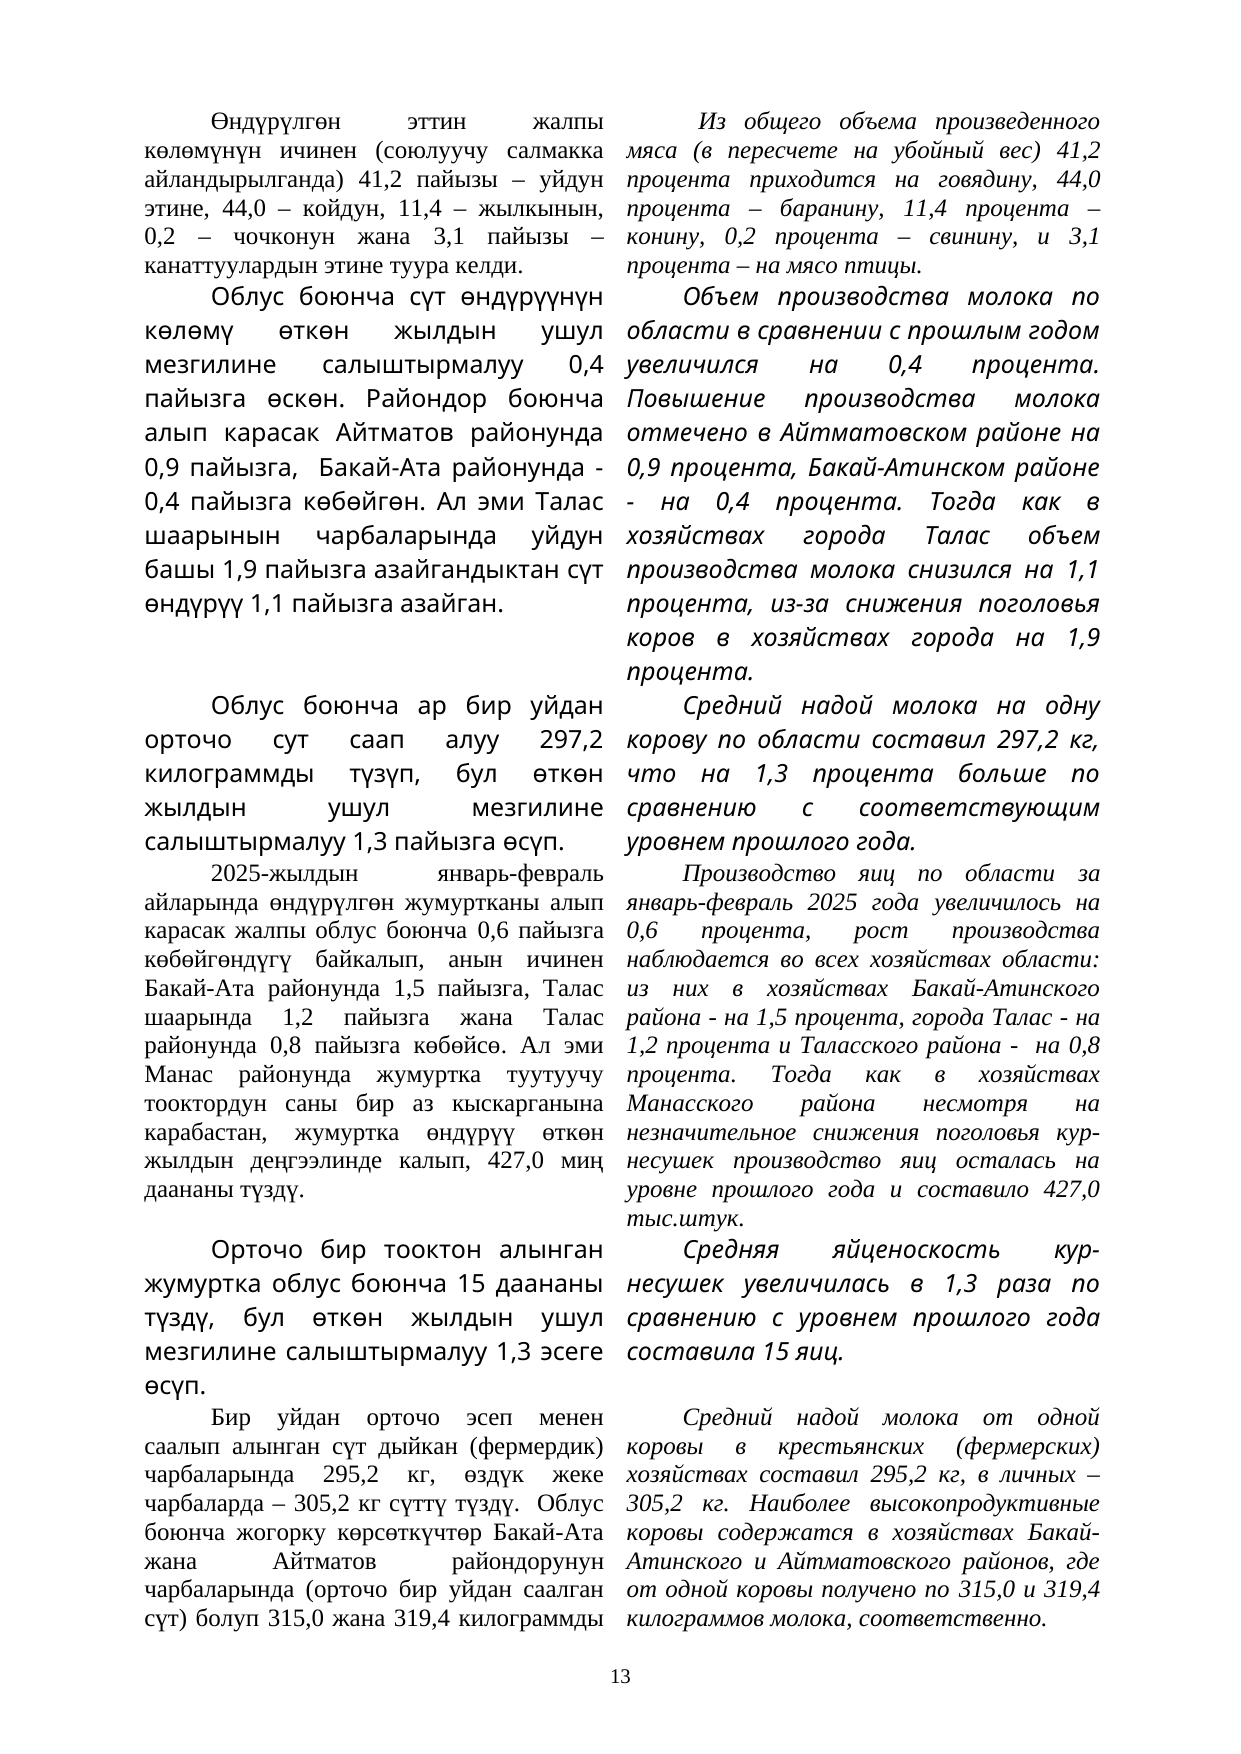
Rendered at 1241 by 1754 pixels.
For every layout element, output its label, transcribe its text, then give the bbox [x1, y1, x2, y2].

table_cell 2025-жылдын январь-февраль айларында өндүрүлгөн жумуртканы алып карасак жалпы облус боюнча 0,6 пайызга көбөйгөндүгү байкалып, анын ичинен Бакай-Ата районунда 1,5 пайызга, Талас шаарында 1,2 пайызга жана Талас районунда 0,8 пайызга көбөйсө. Ал эми Манас районунда жумуртка туутуучу тооктордун саны бир аз кыскарганына карабастан, жумуртка өндүрүү өткөн жылдын деңгээлинде калып, 427,0 миң даананы түздү. [133, 858, 615, 1232]
table_cell Средний надой молока на одну корову по области составил 297,2 кг, что на 1,3 процента больше по сравнению с соответствующим уровнем прошлого года. [615, 688, 1111, 858]
table_cell Из общего объема произведенного мяса (в пересчете на убойный вес) 41,2 процента приходится на говядину, 44,0 процента – баранину, 11,4 процента – конину, 0,2 процента – свинину, и 3,1 процента – на мясо птицы. [615, 106, 1111, 279]
table_cell Средняя яйценоскость кур-несушек увеличилась в 1,3 раза по сравнению с уровнем прошлого года составила 15 яиц. [615, 1232, 1111, 1402]
table_cell Производство яиц по области за январь-февраль 2025 года увеличилось на 0,6 процента, рост производства наблюдается во всех хозяйствах области: из них в хозяйствах Бакай-Атинского района - на 1,5 процента, города Талас - на 1,2 процента и Таласского района - на 0,8 процента. Тогда как в хозяйствах Манасского района несмотря на незначительное снижения поголовья кур-несушек производство яиц осталась на уровне прошлого года и составило 427,0 тыс.штук. [615, 858, 1111, 1232]
table_cell Облус боюнча ар бир уйдан орточо сут саап алуу 297,2 килограммды түзүп, бул өткөн жылдын ушул мезгилине салыштырмалуу 1,3 пайызга өсүп. [133, 688, 615, 858]
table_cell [133, 1402, 615, 1632]
table_cell Орточо бир тооктон алынган жумуртка облус боюнча 15 даананы түздү, бул өткөн жылдын ушул мезгилине салыштырмалуу 1,3 эсеге өсүп. [133, 1232, 615, 1402]
table_cell Облус боюнча сүт өндүрүүнүн көлөмү өткөн жылдын ушул мезгилине салыштырмалуу 0,4 пайызга өскөн. Райондор боюнча алып карасак Айтматов районунда 0,9 пайызга, Бакай-Ата районунда - 0,4 пайызга көбөйгөн. Ал эми Талас шаарынын чарбаларында уйдун башы 1,9 пайызга азайгандыктан сүт өндүрүү 1,1 пайызга азайган. [133, 279, 615, 688]
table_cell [615, 1402, 1111, 1632]
table_cell Объем производства молока по области в сравнении с прошлым годом увеличился на 0,4 процента. Повышение производства молока отмечено в Айтматовском районе на 0,9 процента, Бакай-Атинском районе - на 0,4 процента. Тогда как в хозяйствах города Талас объем производства молока снизился на 1,1 процента, из-за снижения поголовья коров в хозяйствах города на 1,9 процента. [615, 279, 1111, 688]
table_cell Өндүрүлгөн эттин жалпы көлөмүнүн ичинен (союлуучу салмакка айландырылганда) 41,2 пайызы – уйдун этине, 44,0 – койдун, 11,4 – жылкынын, 0,2 – чочконун жана 3,1 пайызы – канаттуулардын этине туура келди. [133, 106, 615, 279]
